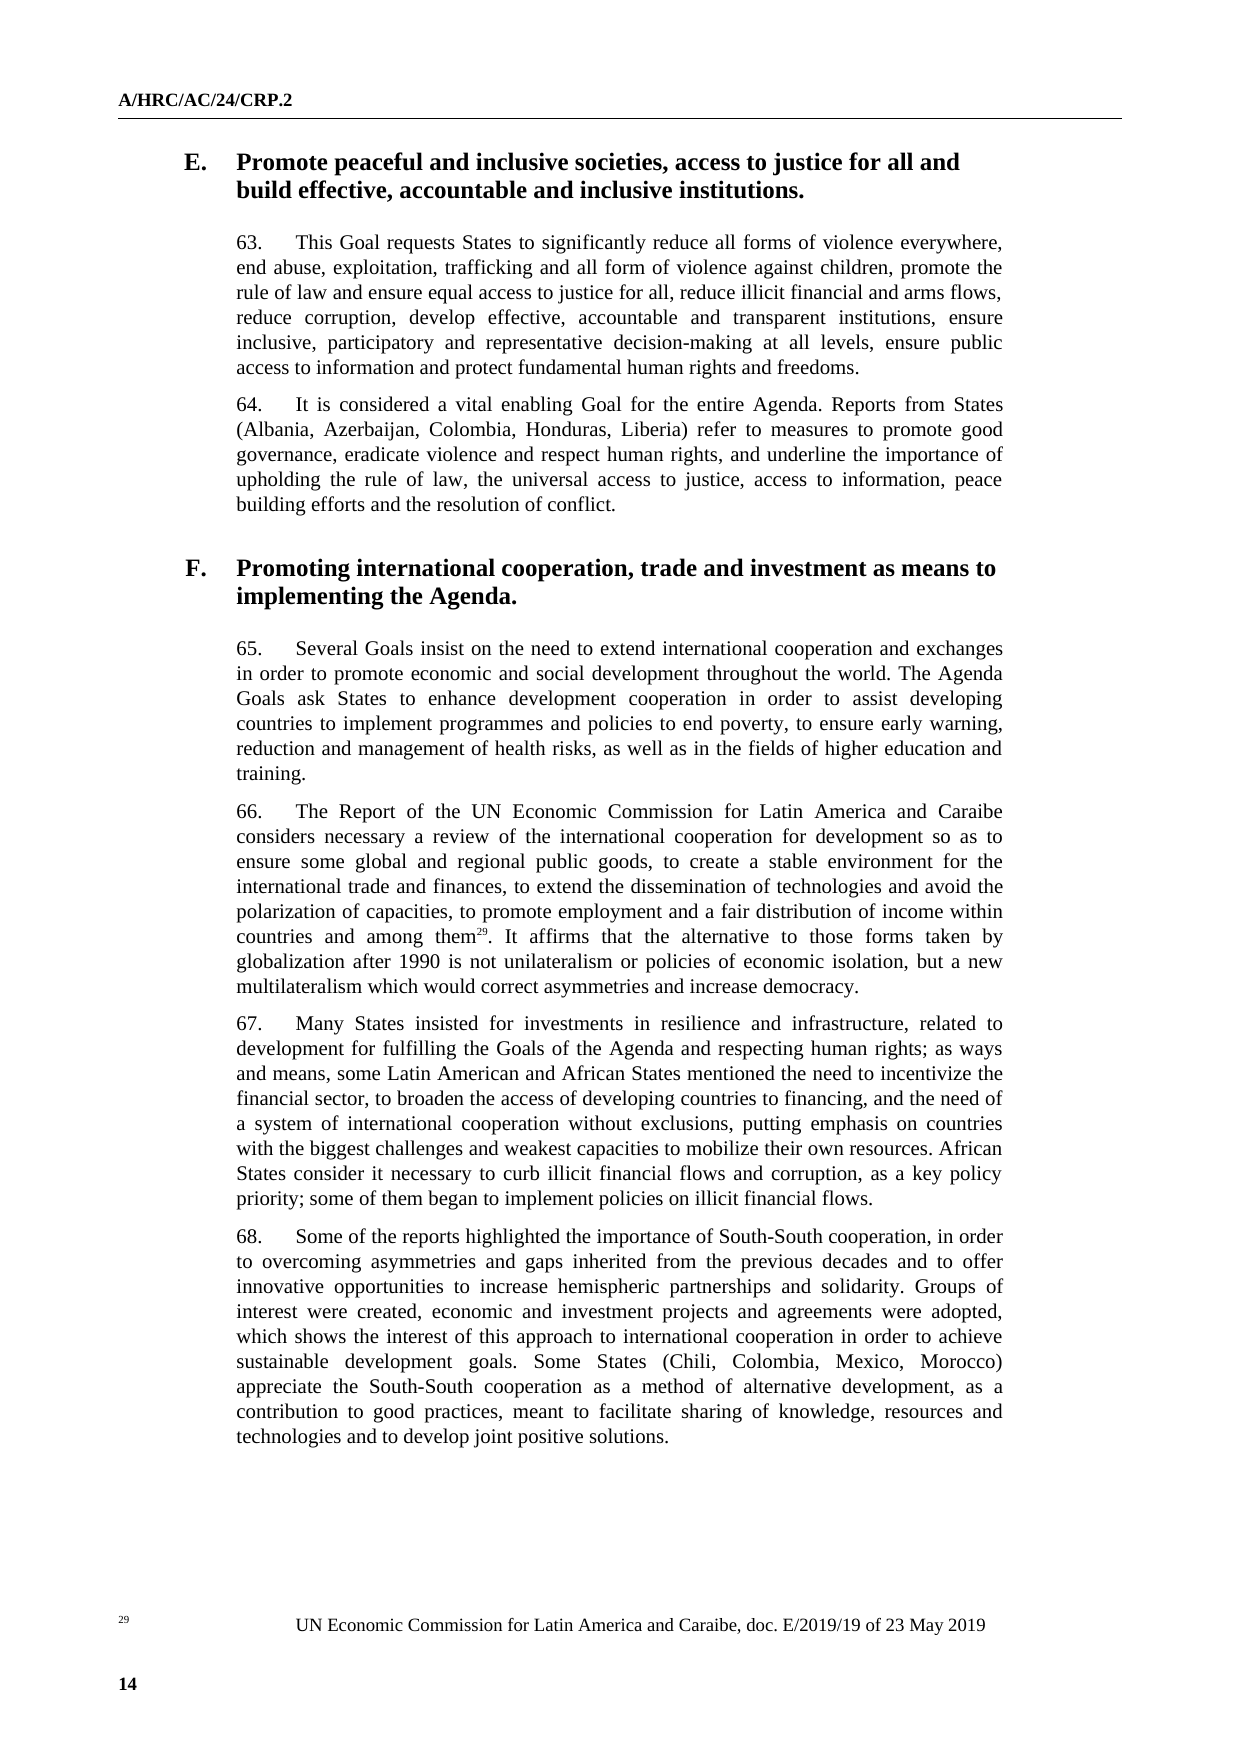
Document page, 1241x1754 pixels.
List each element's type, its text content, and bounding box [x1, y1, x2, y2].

text 63. This Goal requests States to significantly reduce all forms of violence everywhere, end abuse, exploitation, trafficking and all form of violence against children, promote the rule of law and ensure equal access to justice for all, reduce illicit financial and arms flows, reduce corruption, develop effective, accountable and transparent institutions, ensure inclusive, participatory and representative decision-making at all levels, ensure public access to information and protect fundamental human rights and freedoms. [236, 229, 1004, 379]
text F. Promoting international cooperation, trade and investment as means to implementing the Agenda. [118, 554, 1004, 610]
text 66. The Report of the UN Economic Commission for Latin America and Caraibe considers necessary a review of the international cooperation for development so as to ensure some global and regional public goods, to create a stable environment for the international trade and finances, to extend the dissemination of technologies and avoid the polarization of capacities, to promote employment and a fair distribution of income within countries and among them. It affirms that the alternative to those forms taken by globalization after 1990 is not unilateralism or policies of economic isolation, but a new multilateralism which would correct asymmetries and increase democracy. [236, 798, 1004, 998]
text 65. Several Goals insist on the need to extend international cooperation and exchanges in order to promote economic and social development throughout the world. The Agenda Goals ask States to enhance development cooperation in order to assist developing countries to implement programmes and policies to end poverty, to ensure early warning, reduction and management of health risks, as well as in the fields of higher education and training. [236, 635, 1004, 785]
text 68. Some of the reports highlighted the importance of South-South cooperation, in order to overcoming asymmetries and gaps inherited from the previous decades and to offer innovative opportunities to increase hemispheric partnerships and solidarity. Groups of interest were created, economic and investment projects and agreements were adopted, which shows the interest of this approach to international cooperation in order to achieve sustainable development goals. Some States (Chili, Colombia, Mexico, Morocco) appreciate the South-South cooperation as a method of alternative development, as a contribution to good practices, meant to facilitate sharing of knowledge, resources and technologies and to develop joint positive solutions. [236, 1223, 1004, 1448]
text 64. It is considered a vital enabling Goal for the entire Agenda. Reports from States (Albania, Azerbaijan, Colombia, Honduras, Liberia) refer to measures to promote good governance, eradicate violence and respect human rights, and underline the importance of upholding the rule of law, the universal access to justice, access to information, peace building efforts and the resolution of conflict. [236, 391, 1004, 516]
text E. Promote peaceful and inclusive societies, access to justice for all and build effective, accountable and inclusive institutions. [118, 148, 1004, 204]
text 67. Many States insisted for investments in resilience and infrastructure, related to development for fulfilling the Goals of the Agenda and respecting human rights; as ways and means, some Latin American and African States mentioned the need to incentivize the financial sector, to broaden the access of developing countries to financing, and the need of a system of international cooperation without exclusions, putting emphasis on countries with the biggest challenges and weakest capacities to mobilize their own resources. African States consider it necessary to curb illicit financial flows and corruption, as a key policy priority; some of them began to implement policies on illicit financial flows. [236, 1010, 1004, 1210]
